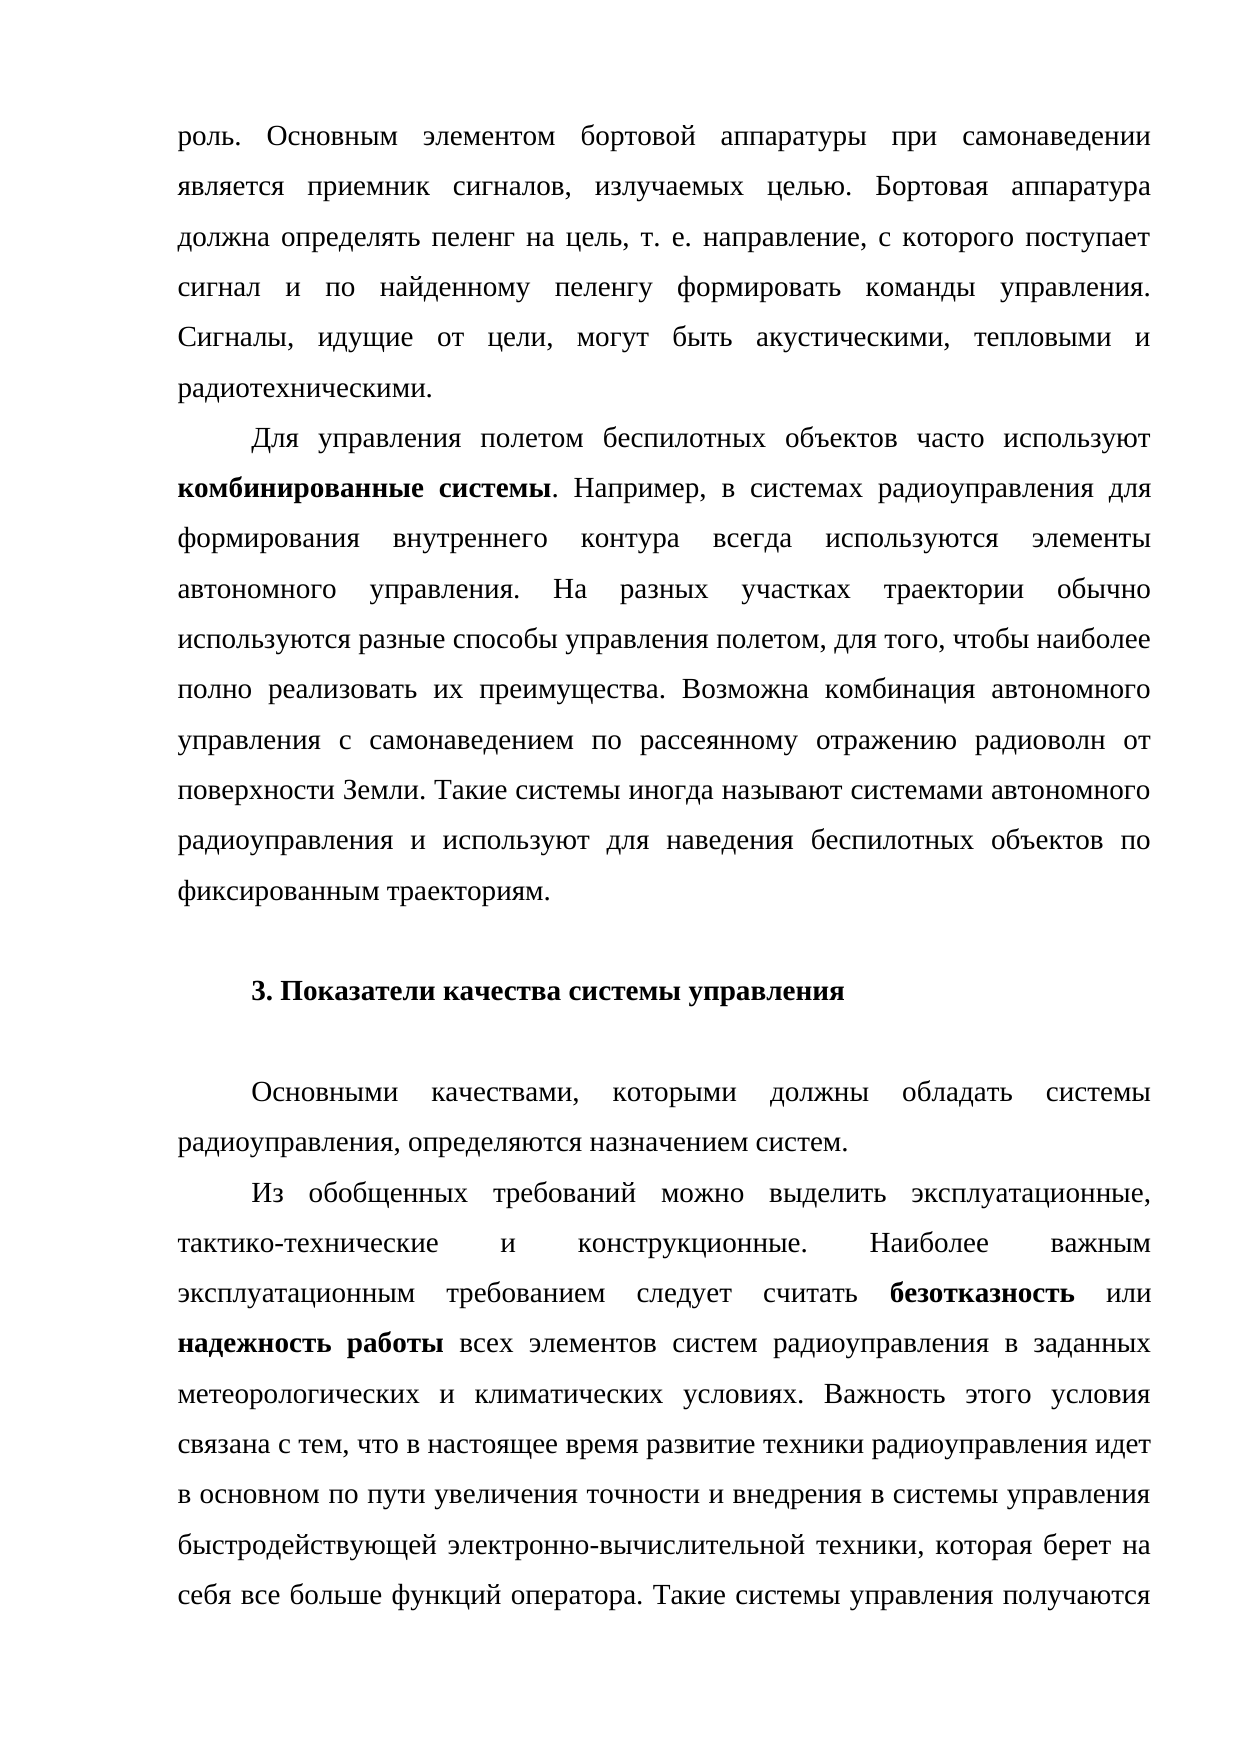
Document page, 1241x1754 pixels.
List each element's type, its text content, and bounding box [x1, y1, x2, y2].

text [177, 118, 1152, 403]
text Для управления полетом беспилотных объектов часто используют комбинированные системы. Например, в системах радиоуправления для формирования внутреннего контура всегда используются элементы автономного управления. На разных участках траектории обычно используются разные способы управления полетом, для того, чтобы наиболее полно реализовать их преимущества. Возможна комбинация автономного управления с самонаведением по рассеянному отражению радиоволн от поверхности Земли. Такие системы иногда называют системами автономного радиоуправления и используют для наведения беспилотных объектов по фиксированным траекториям. [177, 420, 1152, 906]
text Основными качествами, которыми должны обладать системы радиоуправления, определяются назначением систем. [177, 1074, 1152, 1158]
text 3. Показатели качества системы управления [177, 973, 1152, 1007]
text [177, 1175, 1152, 1611]
